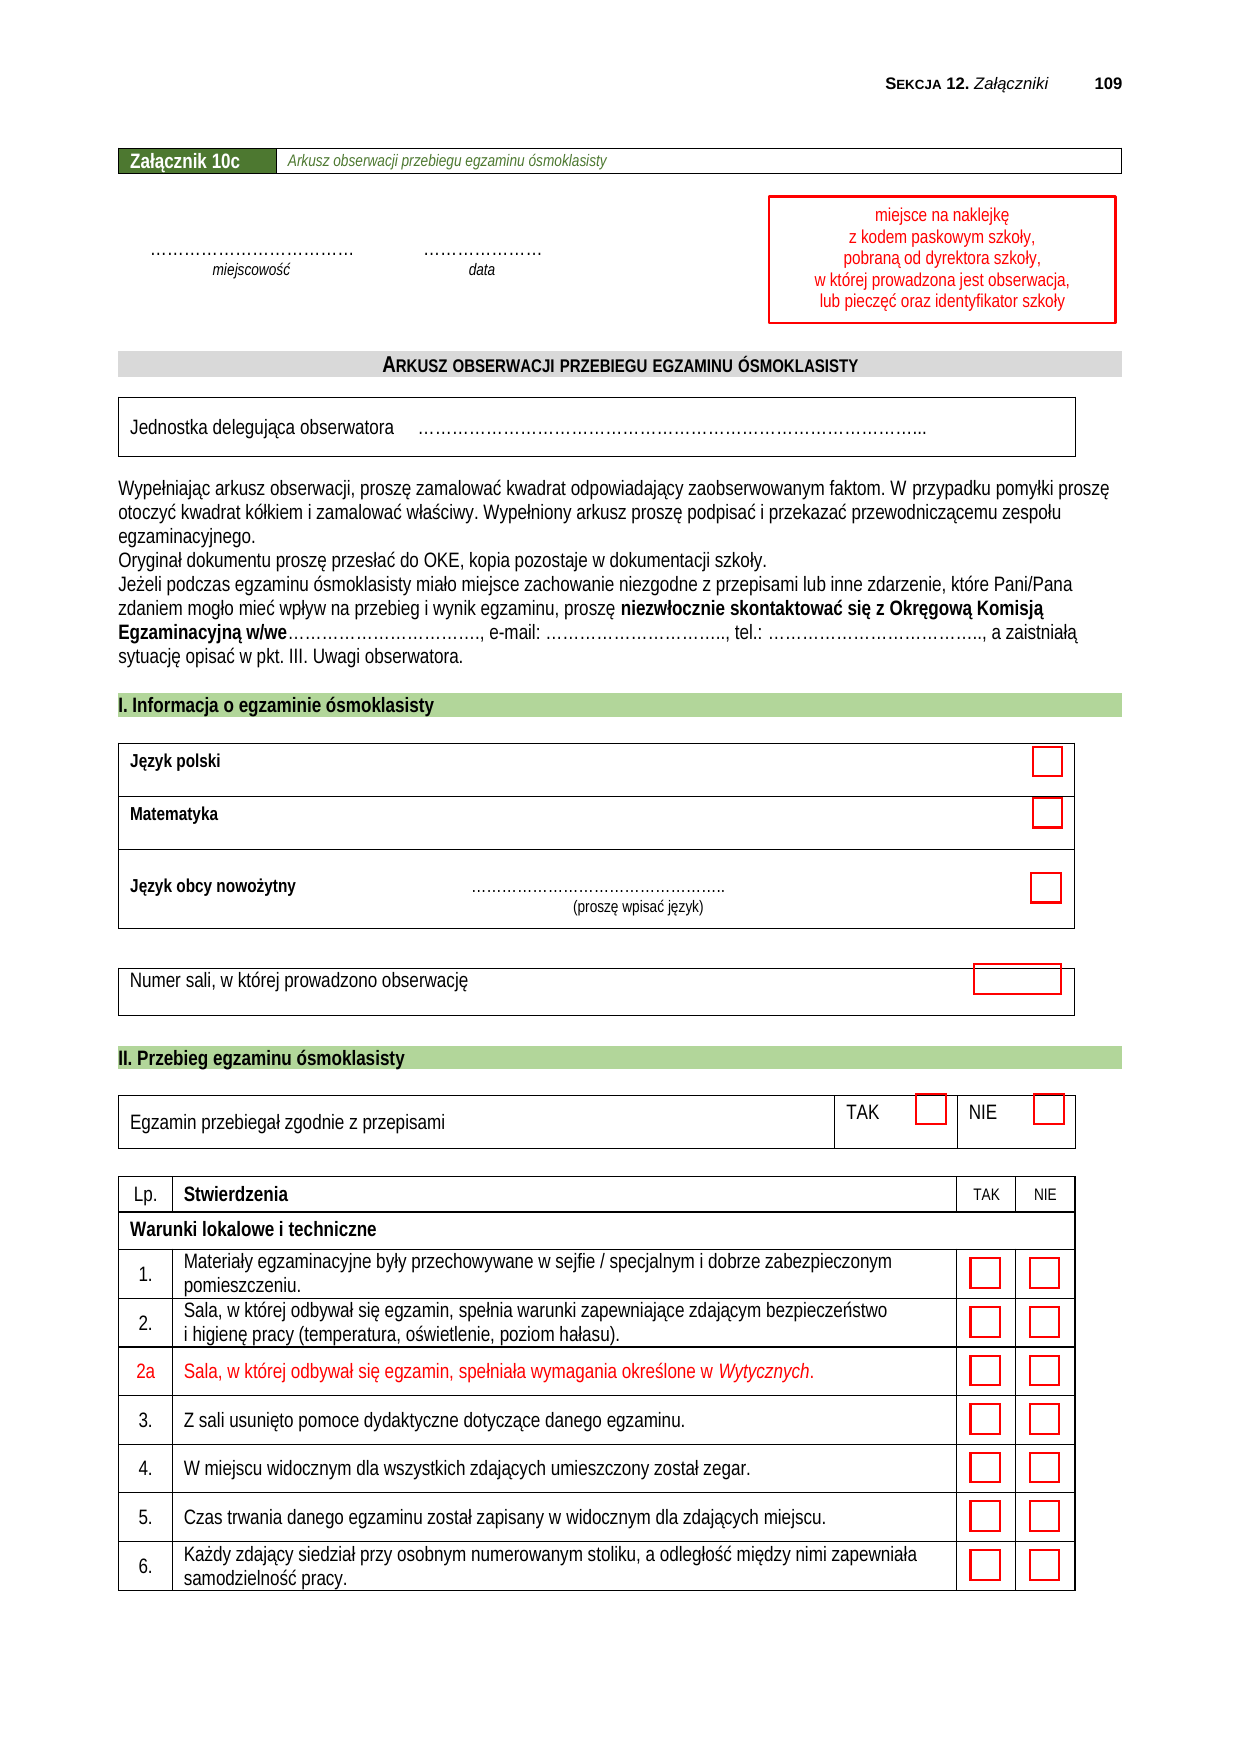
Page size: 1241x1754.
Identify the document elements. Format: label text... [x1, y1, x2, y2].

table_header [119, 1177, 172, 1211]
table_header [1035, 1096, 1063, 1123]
text II. Przebieg egzaminu ósmoklasisty [118, 1046, 1122, 1069]
text Oryginał dokumentu proszę przesłać do OKE, kopia pozostaje w dokumentacji szkoły. [118, 548, 1122, 572]
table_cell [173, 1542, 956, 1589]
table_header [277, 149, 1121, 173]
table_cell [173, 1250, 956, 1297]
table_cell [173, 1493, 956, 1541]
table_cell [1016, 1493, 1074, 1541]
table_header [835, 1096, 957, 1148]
text Wypełniając arkusz obserwacji, proszę zamalować kwadrat odpowiadający zaobserwowanym faktom. W przypadku pomyłki proszę otoczyć kwadrat kółkiem i zamalować właściwy. Wypełniony arkusz proszę podpisać i przekazać przewodniczącemu zespołu egzaminacyjnego. [118, 476, 1122, 548]
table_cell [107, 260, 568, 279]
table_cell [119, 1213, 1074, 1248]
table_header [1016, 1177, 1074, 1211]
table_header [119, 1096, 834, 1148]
text Arkusz obserwacji przebiegu egzaminu ósmoklasisty [118, 351, 1122, 377]
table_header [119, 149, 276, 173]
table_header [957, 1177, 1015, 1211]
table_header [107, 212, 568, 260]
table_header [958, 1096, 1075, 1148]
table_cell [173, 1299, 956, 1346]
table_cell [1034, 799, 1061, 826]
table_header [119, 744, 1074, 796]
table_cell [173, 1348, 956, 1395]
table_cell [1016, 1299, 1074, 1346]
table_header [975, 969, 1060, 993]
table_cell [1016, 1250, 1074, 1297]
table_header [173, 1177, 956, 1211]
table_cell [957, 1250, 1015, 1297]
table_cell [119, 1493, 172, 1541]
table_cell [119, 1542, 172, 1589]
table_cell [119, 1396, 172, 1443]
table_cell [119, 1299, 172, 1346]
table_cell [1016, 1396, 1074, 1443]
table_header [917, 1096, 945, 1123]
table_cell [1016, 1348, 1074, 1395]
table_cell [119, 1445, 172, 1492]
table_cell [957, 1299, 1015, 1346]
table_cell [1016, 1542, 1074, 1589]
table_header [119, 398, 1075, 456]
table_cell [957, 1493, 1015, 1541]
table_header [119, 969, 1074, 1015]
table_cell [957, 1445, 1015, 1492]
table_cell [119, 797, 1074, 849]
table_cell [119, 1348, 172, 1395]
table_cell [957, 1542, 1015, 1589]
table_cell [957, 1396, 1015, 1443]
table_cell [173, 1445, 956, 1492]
text Jeżeli podczas egzaminu ósmoklasisty miało miejsce zachowanie niezgodne z przepisami lub inne zdarzenie, które Pani/Pana zdaniem mogło mieć wpływ na przebieg i wynik egzaminu, proszę niezwłocznie skontaktować się z Okręgową Komisją Egzaminacyjną w/we……………………………., e-mail: ………………………….., tel.: ……………………………….., a zaistniałą sytuację opisać w pkt. III. Uwagi obserwatora. [118, 572, 1122, 668]
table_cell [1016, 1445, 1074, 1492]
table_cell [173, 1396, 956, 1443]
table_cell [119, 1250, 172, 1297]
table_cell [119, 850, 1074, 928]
text I. Informacja o egzaminie ósmoklasisty [118, 693, 1122, 717]
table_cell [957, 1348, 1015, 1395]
